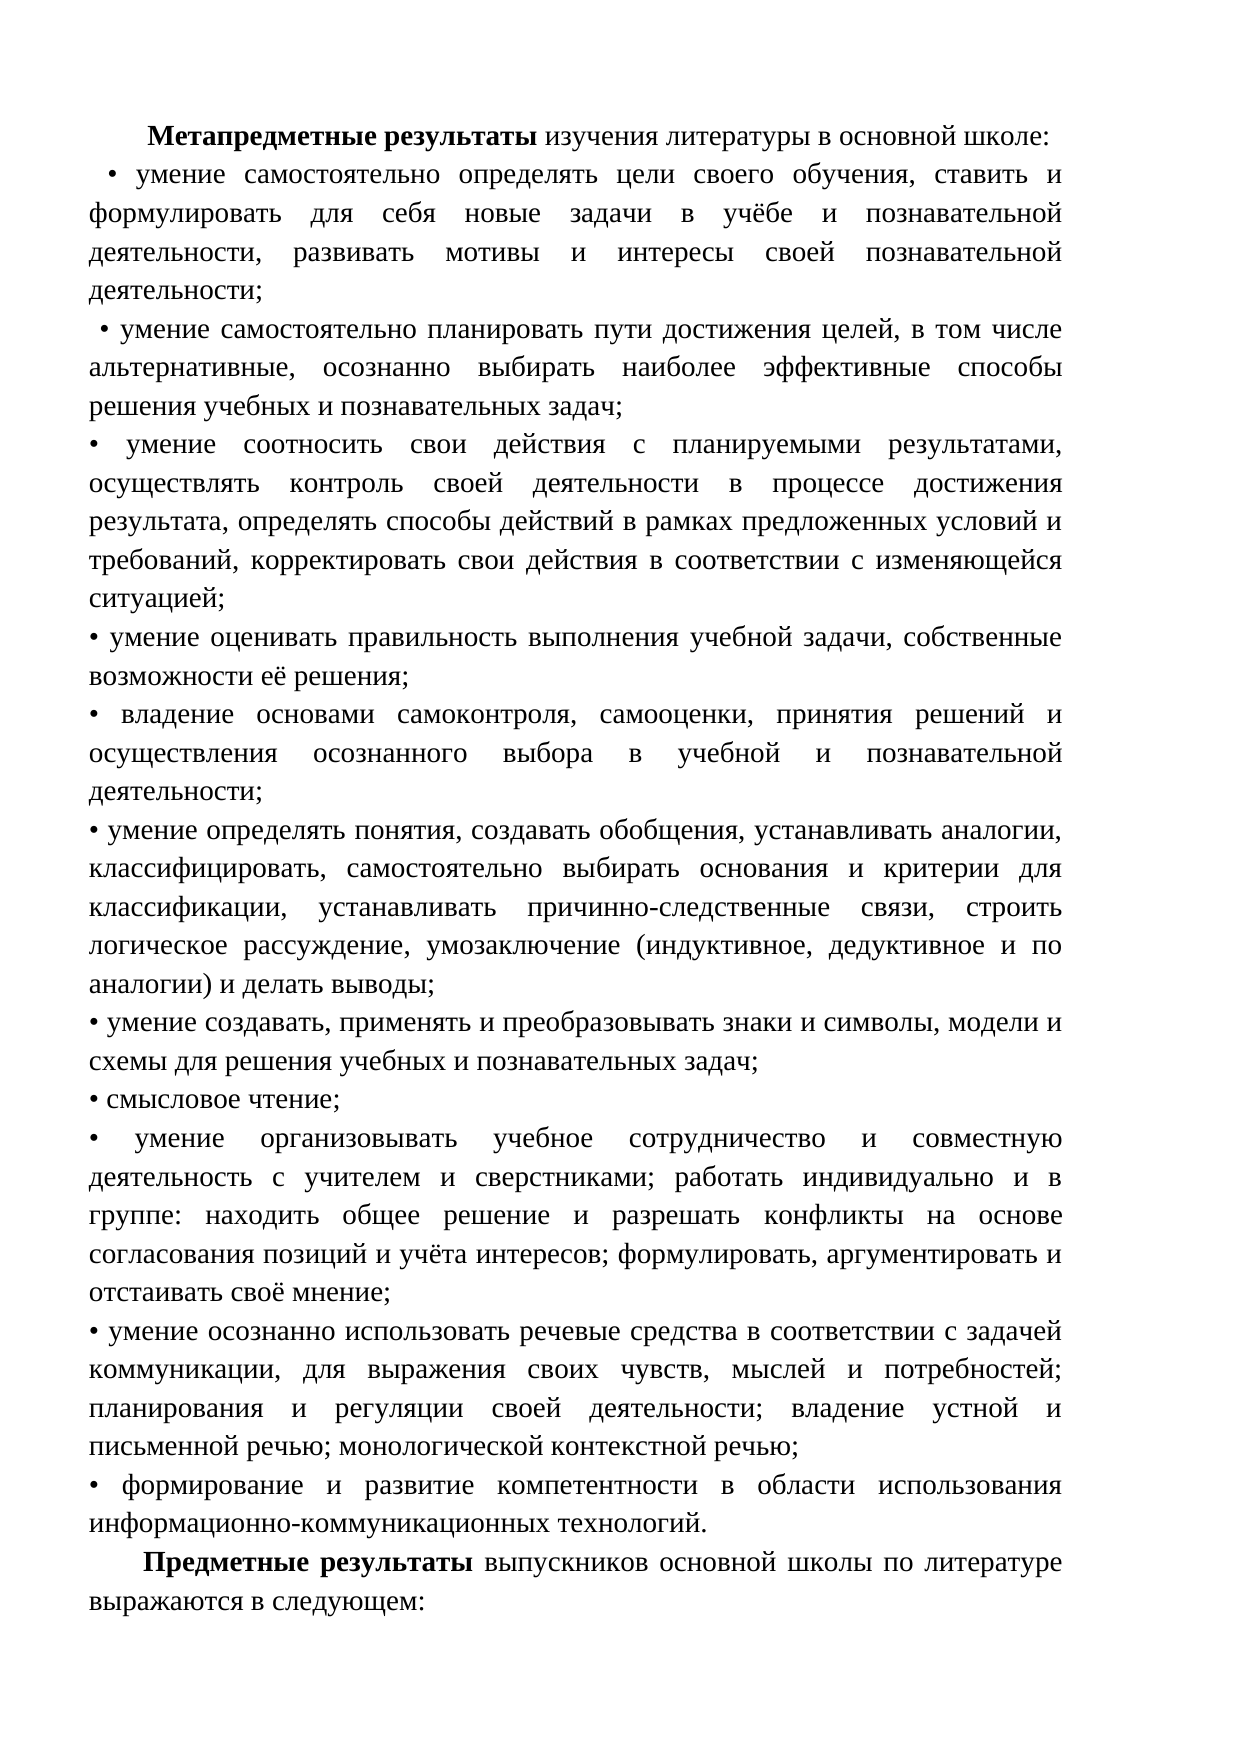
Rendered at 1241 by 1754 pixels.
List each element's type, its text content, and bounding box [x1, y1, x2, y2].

text • умение соотносить свои действия с планируемыми результатами, осуществлять контроль своей деятельности в процессе достижения результата, определять способы действий в рамках предложенных условий и требований, корректировать свои действия в соответствии с изменяющейся ситуацией; [89, 426, 1063, 614]
text • умение самостоятельно планировать пути достижения целей, в том числе альтернативные, осознанно выбирать наиболее эффективные способы решения учебных и познавательных задач; [89, 311, 1063, 421]
text • смысловое чтение; [89, 1082, 1063, 1115]
text • владение основами самоконтроля, самооценки, принятия решений и осуществления осознанного выбора в учебной и познавательной деятельности; [89, 696, 1063, 807]
text • умение осознанно использовать речевые средства в соответствии с задачей коммуникации, для выражения своих чувств, мыслей и потребностей; планирования и регуляции своей деятельности; владение устной и письменной речью; монологической контекстной речью; [89, 1313, 1063, 1462]
text • умение определять понятия, создавать обобщения, устанавливать аналогии, классифицировать, самостоятельно выбирать основания и критерии для классификации, устанавливать причинно-следственные связи, строить логическое рассуждение, умозаключение (индуктивное, дедуктивное и по аналогии) и делать выводы; [89, 812, 1063, 999]
text Метапредметные результаты изучения литературы в основной школе: [89, 118, 1063, 152]
text Предметные результаты выпускников основной школы по литературе выражаются в следующем: [89, 1544, 1063, 1616]
text • умение создавать, применять и преобразовывать знаки и символы, модели и схемы для решения учебных и познавательных задач; [89, 1004, 1063, 1077]
text • умение организовывать учебное сотрудничество и совместную деятельность с учителем и сверстниками; работать индивидуально и в группе: находить общее решение и разрешать конфликты на основе согласования позиций и учёта интересов; формулировать, аргументировать и отстаивать своё мнение; [89, 1120, 1063, 1308]
text • умение оценивать правильность выполнения учебной задачи, собственные возможности её решения; [89, 619, 1063, 691]
text • умение самостоятельно определять цели своего обучения, ставить и формулировать для себя новые задачи в учёбе и познавательной деятельности, развивать мотивы и интересы своей познавательной деятельности; [89, 157, 1063, 306]
text • формирование и развитие компетентности в области использования информационно-коммуникационных технологий. [89, 1467, 1063, 1539]
